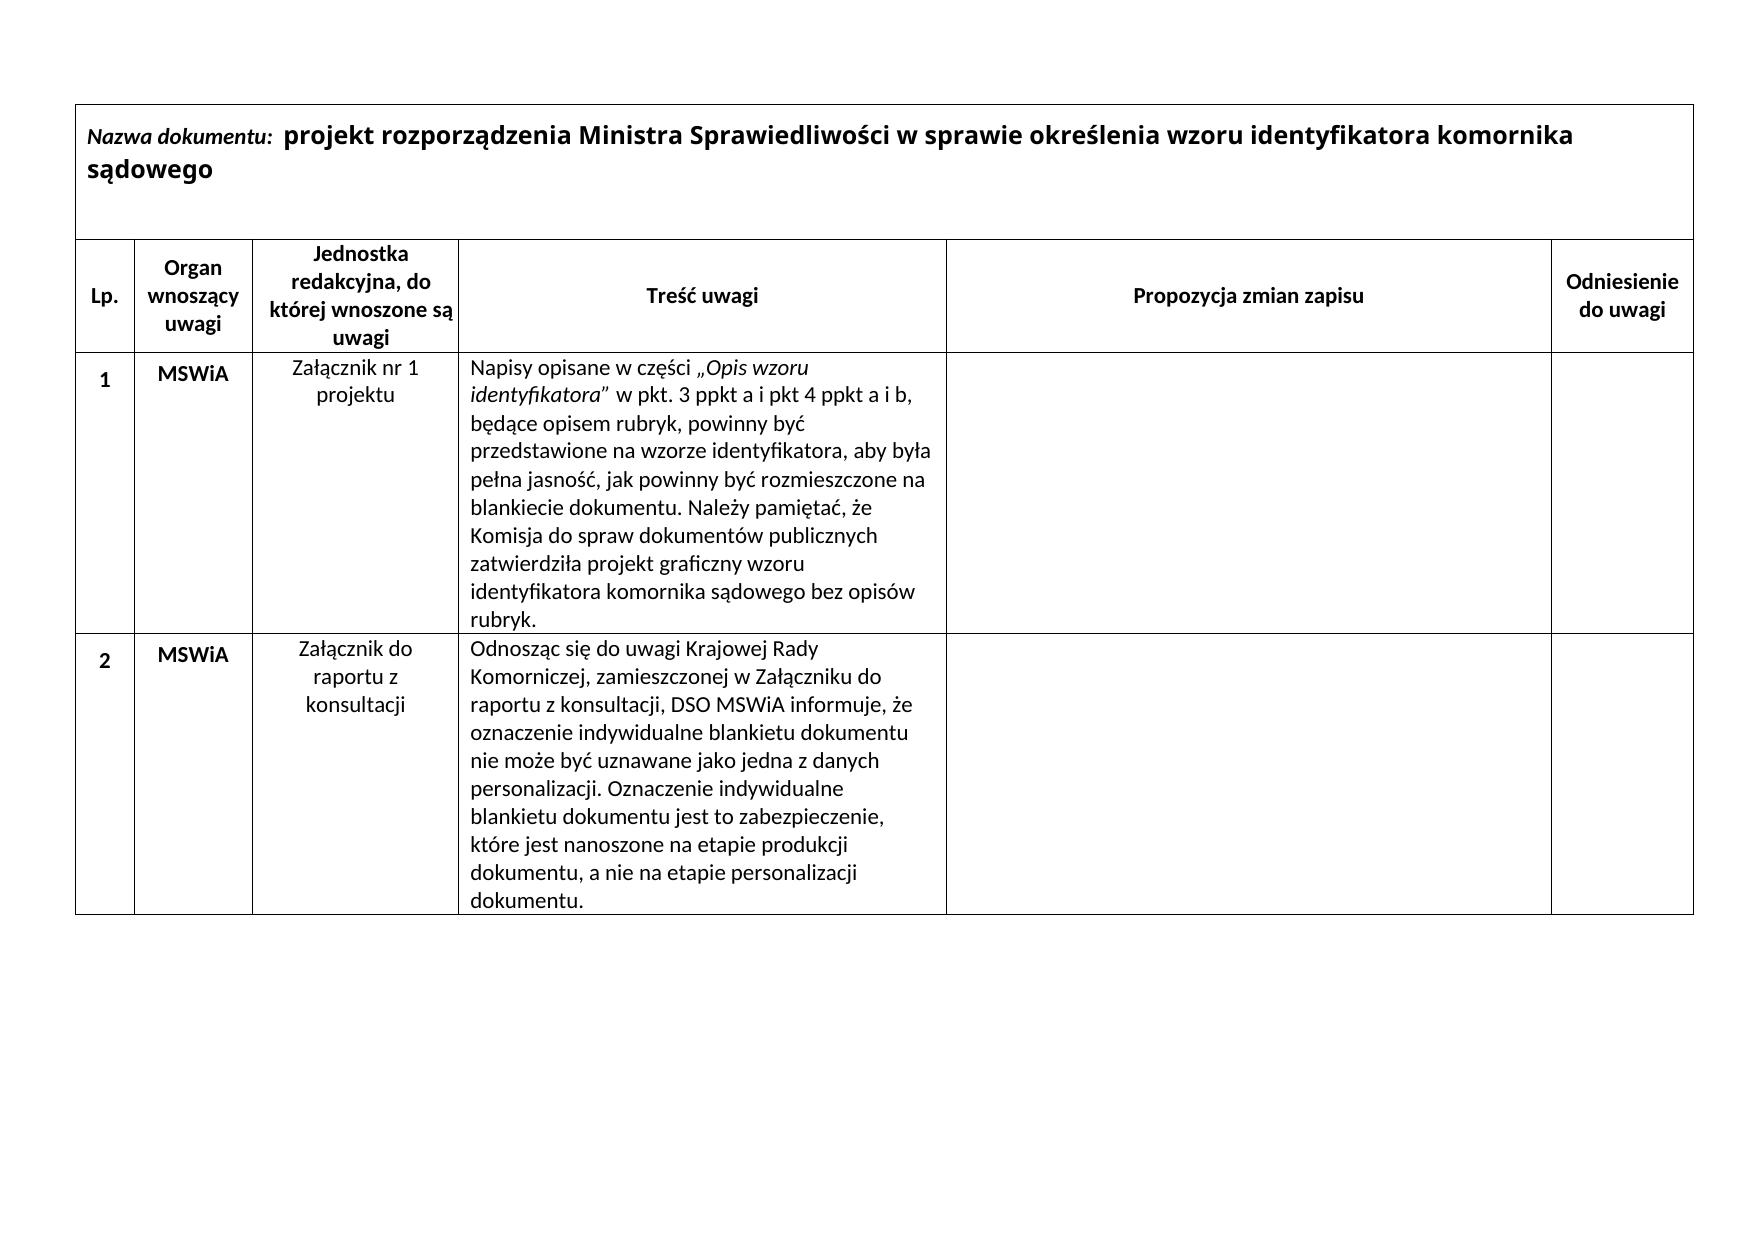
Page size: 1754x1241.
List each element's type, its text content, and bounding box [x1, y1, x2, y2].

table_cell 1 [76, 353, 134, 633]
table_cell Lp. [76, 240, 134, 352]
table_header Nazwa dokumentu: projekt rozporządzenia Ministra Sprawiedliwości w sprawie określenia wzoru identyfikatora komornika sądowego [76, 105, 1693, 238]
table_cell [1552, 634, 1693, 914]
table_cell Jednostka redakcyjna, do której wnoszone są uwagi [253, 240, 458, 352]
table_cell Propozycja zmian zapisu [947, 240, 1551, 352]
table_cell Treść uwagi [459, 240, 946, 352]
table_cell 2 [76, 634, 134, 914]
table_cell Napisy opisane w części „Opis wzoru identyfikatora” w pkt. 3 ppkt a i pkt 4 ppkt a i b, będące opisem rubryk, powinny być przedstawione na wzorze identyfikatora, aby była pełna jasność, jak powinny być rozmieszczone na blankiecie dokumentu. Należy pamiętać, że Komisja do spraw dokumentów publicznych zatwierdziła projekt graficzny wzoru identyfikatora komornika sądowego bez opisów rubryk. [459, 353, 946, 633]
table_cell MSWiA [135, 634, 252, 914]
table_cell [1552, 353, 1693, 633]
table_cell Organ wnoszący uwagi [135, 240, 252, 352]
table_cell Odniesienie do uwagi [1552, 240, 1693, 352]
table_cell [947, 634, 1551, 914]
table_cell Załącznik nr 1 projektu [253, 353, 458, 633]
table_cell Odnosząc się do uwagi Krajowej Rady Komorniczej, zamieszczonej w Załączniku do raportu z konsultacji, DSO MSWiA informuje, że oznaczenie indywidualne blankietu dokumentu nie może być uznawane jako jedna z danych personalizacji. Oznaczenie indywidualne blankietu dokumentu jest to zabezpieczenie, które jest nanoszone na etapie produkcji dokumentu, a nie na etapie personalizacji dokumentu. [459, 634, 946, 914]
table_cell Załącznik do raportu z konsultacji [253, 634, 458, 914]
table_cell [947, 353, 1551, 633]
table_cell MSWiA [135, 353, 252, 633]
